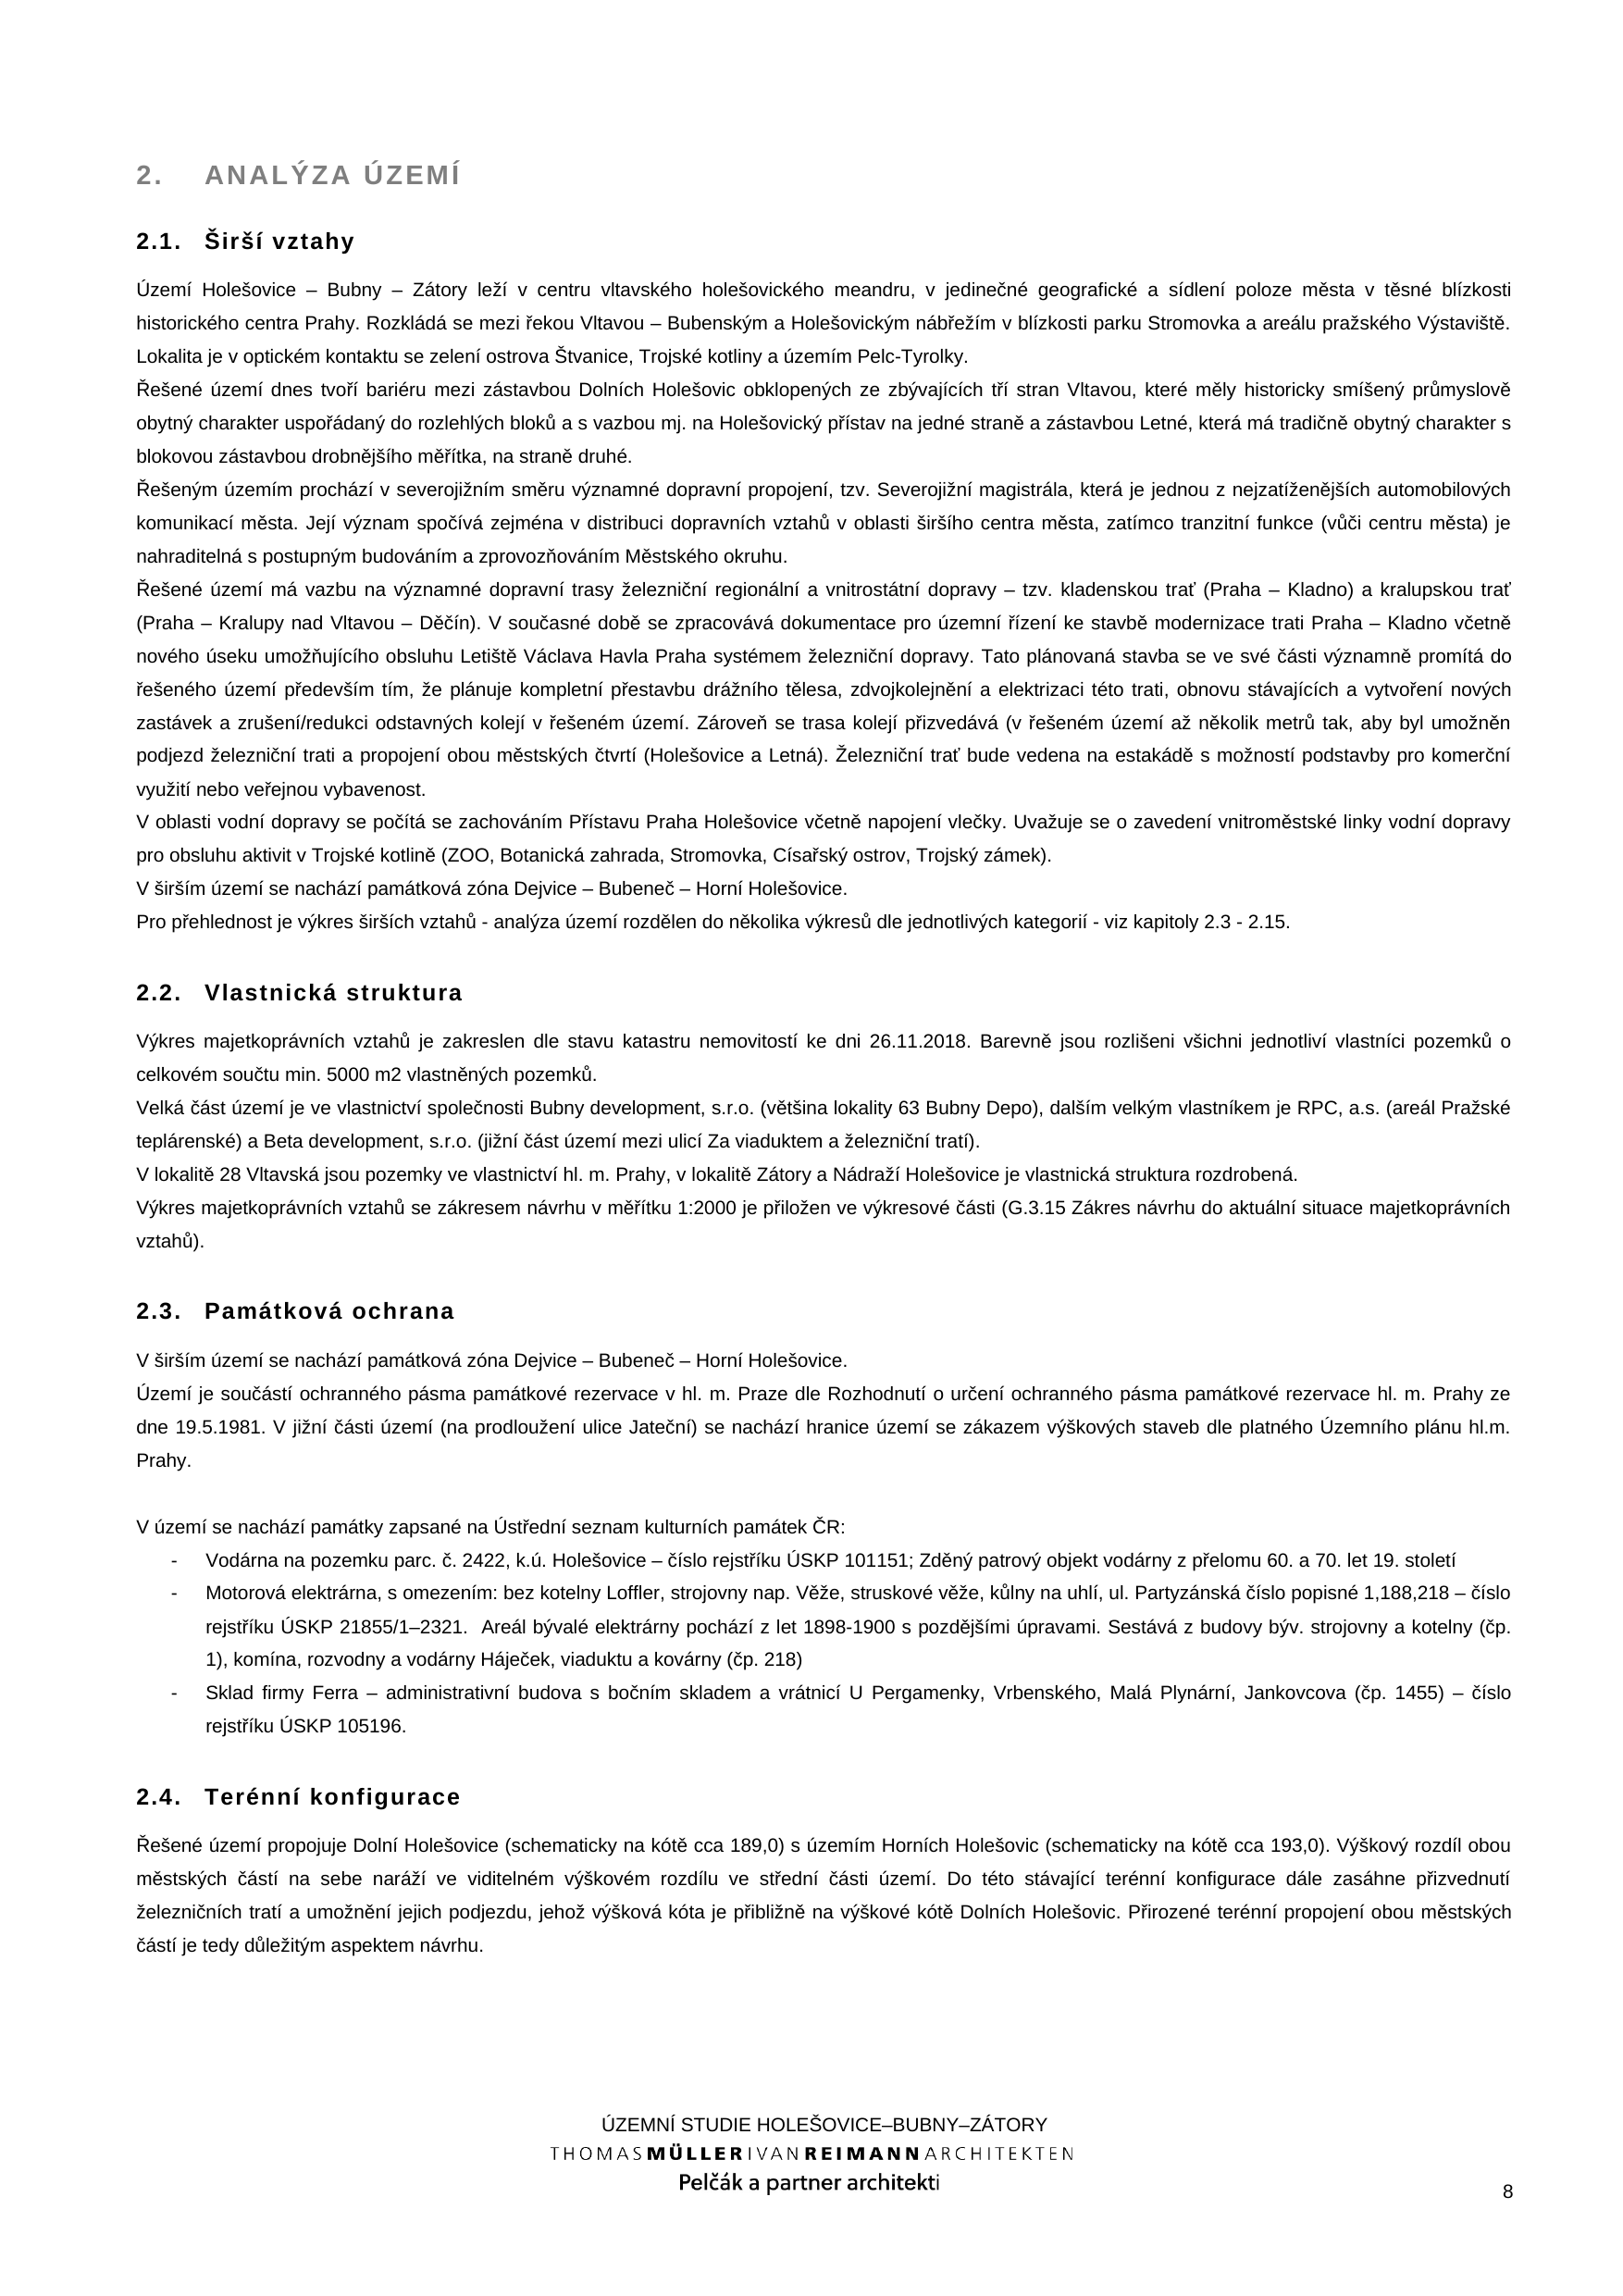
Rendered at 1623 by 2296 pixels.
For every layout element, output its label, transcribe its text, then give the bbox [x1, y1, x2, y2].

list Vodárna na pozemku parc. č. 2422, k.ú. Holešovice – číslo rejstříku ÚSKP 101151; Zděný patrový objekt vodárny z přelomu 60. a 70. let 19. století [170, 1548, 1513, 1570]
subtitle Širší vztahy [136, 228, 1513, 254]
text V širším území se nachází památková zóna Dejvice – Bubeneč – Horní Holešovice. [136, 1349, 1513, 1371]
text V oblasti vodní dopravy se počítá se zachováním Přístavu Praha Holešovice včetně napojení vlečky. Uvažuje se o zavedení vnitroměstské linky vodní dopravy pro obsluhu aktivit v Trojské kotlině (ZOO, Botanická zahrada, Stromovka, Císařský ostrov, Trojský zámek). [136, 811, 1513, 866]
text Území Holešovice – Bubny – Zátory leží v centru vltavského holešovického meandru, v jedinečné geografické a sídlení poloze města v těsné blízkosti historického centra Prahy. Rozkládá se mezi řekou Vltavou – Bubenským a Holešovickým nábřežím v blízkosti parku Stromovka a areálu pražského Výstaviště. Lokalita je v optickém kontaktu se zelení ostrova Štvanice, Trojské kotliny a územím Pelc-Tyrolky. [136, 279, 1513, 367]
picture [680, 2172, 939, 2195]
text Řešené území dnes tvoří bariéru mezi zástavbou Dolních Holešovic obklopených ze zbývajících tří stran Vltavou, které měly historicky smíšený průmyslově obytný charakter uspořádaný do rozlehlých bloků a s vazbou mj. na Holešovický přístav na jedné straně a zástavbou Letné, která má tradičně obytný charakter s blokovou zástavbou drobnějšího měřítka, na straně druhé. [136, 379, 1513, 467]
text Řešené území má vazbu na významné dopravní trasy železniční regionální a vnitrostátní dopravy – tzv. kladenskou trať (Praha – Kladno) a kralupskou trať (Praha – Kralupy nad Vltavou – Děčín). V současné době se zpracovává dokumentace pro územní řízení ke stavbě modernizace trati Praha – Kladno včetně nového úseku umožňujícího obsluhu Letiště Václava Havla Praha systémem železniční dopravy. Tato plánovaná stavba se ve své části významně promítá do řešeného území především tím, že plánuje kompletní přestavbu drážního tělesa, zdvojkolejnění a elektrizaci této trati, obnovu stávajících a vytvoření nových zastávek a zrušení/redukci odstavných kolejí v řešeném území. Zároveň se trasa kolejí přizvedává (v řešeném území až několik metrů tak, aby byl umožněn podjezd železniční trati a propojení obou městských čtvrtí (Holešovice a Letná). Železniční trať bude vedena na estakádě s možností podstavby pro komerční využití nebo veřejnou vybavenost. [136, 578, 1513, 800]
list Sklad firmy Ferra – administrativní budova s bočním skladem a vrátnicí U Pergamenky, Vrbenského, Malá Plynární, Jankovcova (čp. 1455) – číslo rejstříku ÚSKP 105196. [170, 1682, 1513, 1737]
text Pro přehlednost je výkres širších vztahů - analýza území rozdělen do několika výkresů dle jednotlivých kategorií - viz kapitoly 2.3 - 2.15. [136, 911, 1513, 933]
subtitle Vlastnická struktura [136, 978, 1513, 1005]
subtitle ANALÝZA ÚZEMÍ [136, 159, 1513, 191]
text Výkres majetkoprávních vztahů je zakreslen dle stavu katastru nemovitostí ke dni 26.11.2018. Barevně jsou rozlišeni všichni jednotliví vlastníci pozemků o celkovém součtu min. 5000 m2 vlastněných pozemků. [136, 1030, 1513, 1086]
subtitle Terénní konfigurace [136, 1783, 1513, 1809]
text Řešeným územím prochází v severojižním směru významné dopravní propojení, tzv. Severojižní magistrála, která je jednou z nejzatíženějších automobilových komunikací města. Její význam spočívá zejména v distribuci dopravních vztahů v oblasti širšího centra města, zatímco tranzitní funkce (vůči centru města) je nahraditelná s postupným budováním a zprovozňováním Městského okruhu. [136, 478, 1513, 567]
text Výkres majetkoprávních vztahů se zákresem návrhu v měřítku 1:2000 je přiložen ve výkresové části (G.3.15 Zákres návrhu do aktuální situace majetkoprávních vztahů). [136, 1197, 1513, 1252]
text Řešené území propojuje Dolní Holešovice (schematicky na kótě cca 189,0) s územím Horních Holešovic (schematicky na kótě cca 193,0). Výškový rozdíl obou městských částí na sebe naráží ve viditelném výškovém rozdílu ve střední části území. Do této stávající terénní konfigurace dále zasáhne přizvednutí železničních tratí a umožnění jejich podjezdu, jehož výšková kóta je přibližně na výškové kótě Dolních Holešovic. Přirozené terénní propojení obou městských částí je tedy důležitým aspektem návrhu. [136, 1834, 1513, 1956]
text Území je součástí ochranného pásma památkové rezervace v hl. m. Praze dle Rozhodnutí o určení ochranného pásma památkové rezervace hl. m. Prahy ze dne 19.5.1981. V jižní části území (na prodloužení ulice Jateční) se nachází hranice území se zákazem výškových staveb dle platného Územního plánu hl.m. Prahy. [136, 1383, 1513, 1471]
text V lokalitě 28 Vltavská jsou pozemky ve vlastnictví hl. m. Prahy, v lokalitě Zátory a Nádraží Holešovice je vlastnická struktura rozdrobená. [136, 1163, 1513, 1185]
text Velká část území je ve vlastnictví společnosti Bubny development, s.r.o. (většina lokality 63 Bubny Depo), dalším velkým vlastníkem je RPC, a.s. (areál Pražské teplárenské) a Beta development, s.r.o. (jižní část území mezi ulicí Za viaduktem a železniční tratí). [136, 1097, 1513, 1152]
text V území se nachází památky zapsané na Ústřední seznam kulturních památek ČR: [136, 1515, 1513, 1537]
subtitle Památková ochrana [136, 1297, 1513, 1324]
list Motorová elektrárna, s omezením: bez kotelny Loffler, strojovny nap. Věže, struskové věže, kůlny na uhlí, ul. Partyzánská číslo popisné 1,188,218 – číslo rejstříku ÚSKP 21855/1–2321. Areál bývalé elektrárny pochází z let 1898-1900 s pozdějšími úpravami. Sestává z budovy býv. strojovny a kotelny (čp. 1), komína, rozvodny a vodárny Háječek, viaduktu a kovárny (čp. 218) [170, 1582, 1513, 1670]
picture [550, 2143, 1072, 2160]
text V širším území se nachází památková zóna Dejvice – Bubeneč – Horní Holešovice. [136, 877, 1513, 900]
